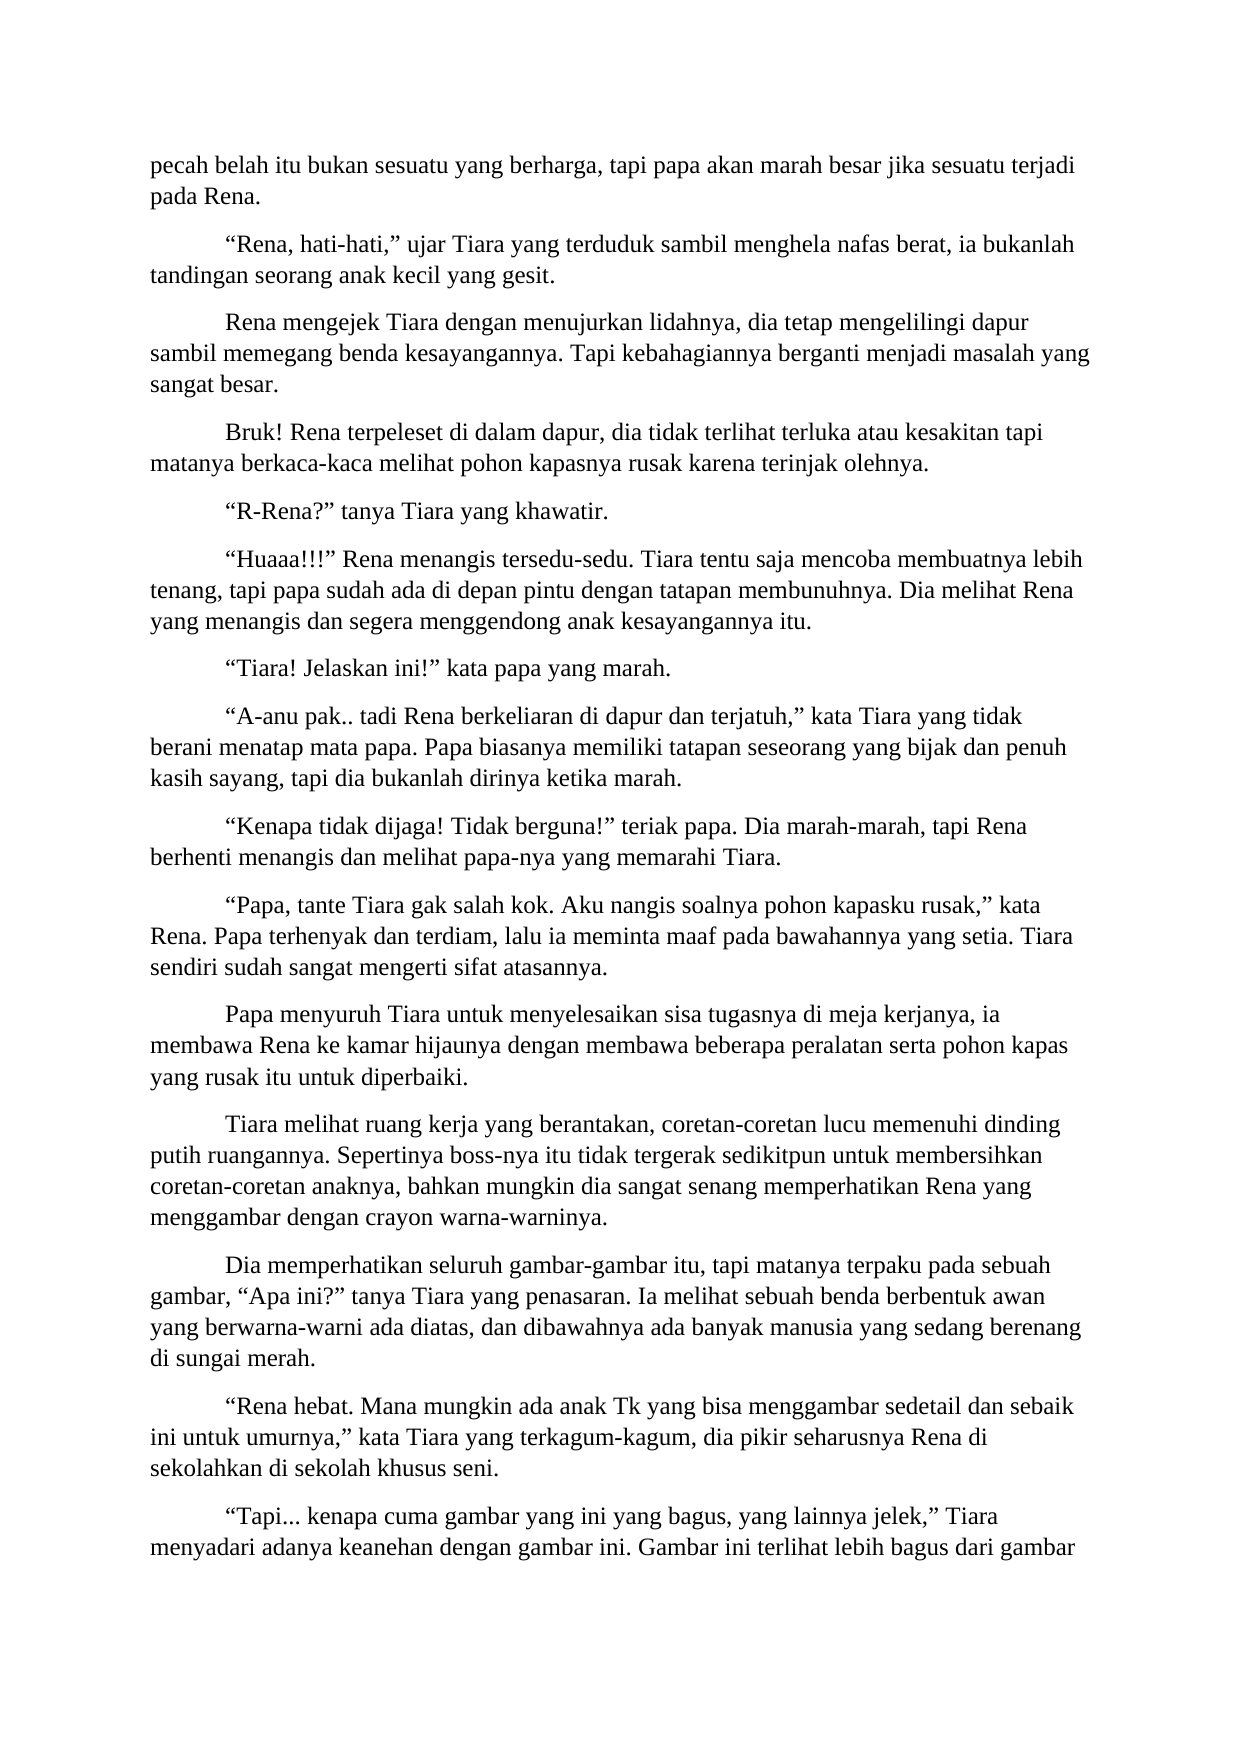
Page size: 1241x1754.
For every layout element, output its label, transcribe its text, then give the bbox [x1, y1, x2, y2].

text “Papa, tante Tiara gak salah kok. Aku nangis soalnya pohon kapasku rusak,” kata Rena. Papa terhenyak dan terdiam, lalu ia meminta maaf pada bawahannya yang setia. Tiara sendiri sudah sangat mengerti sifat atasannya. [150, 890, 1090, 981]
text “R-Rena?” tanya Tiara yang khawatir. [150, 496, 1090, 525]
text “Kenapa tidak dijaga! Tidak berguna!” teriak papa. Dia marah-marah, tapi Rena berhenti menangis dan melihat papa-nya yang memarahi Tiara. [150, 811, 1090, 871]
text “Rena hebat. Mana mungkin ada anak Tk yang bisa menggambar sedetail dan sebaik ini untuk umurnya,” kata Tiara yang terkagum-kagum, dia pikir seharusnya Rena di sekolahkan di sekolah khusus seni. [150, 1391, 1090, 1482]
text Papa menyuruh Tiara untuk menyelesaikan sisa tugasnya di meja kerjanya, ia membawa Rena ke kamar hijaunya dengan membawa beberapa peralatan serta pohon kapas yang rusak itu untuk diperbaiki. [150, 999, 1090, 1090]
text “Rena, hati-hati,” ujar Tiara yang terduduk sambil menghela nafas berat, ia bukanlah tandingan seorang anak kecil yang gesit. [150, 229, 1090, 288]
text Dia memperhatikan seluruh gambar-gambar itu, tapi matanya terpaku pada sebuah gambar, “Apa ini?” tanya Tiara yang penasaran. Ia melihat sebuah benda berbentuk awan yang berwarna-warni ada diatas, dan dibawahnya ada banyak manusia yang sedang berenang di sungai merah. [150, 1250, 1090, 1372]
text “Tiara! Jelaskan ini!” kata papa yang marah. [150, 653, 1090, 682]
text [150, 150, 1090, 210]
text “Huaaa!!!” Rena menangis tersedu-sedu. Tiara tentu saja mencoba membuatnya lebih tenang, tapi papa sudah ada di depan pintu dengan tatapan membunuhnya. Dia melihat Rena yang menangis dan segera menggendong anak kesayangannya itu. [150, 544, 1090, 634]
text “A-anu pak.. tadi Rena berkeliaran di dapur dan terjatuh,” kata Tiara yang tidak berani menatap mata papa. Papa biasanya memiliki tatapan seseorang yang bijak dan penuh kasih sayang, tapi dia bukanlah dirinya ketika marah. [150, 701, 1090, 792]
text Tiara melihat ruang kerja yang berantakan, coretan-coretan lucu memenuhi dinding putih ruangannya. Sepertinya boss-nya itu tidak tergerak sedikitpun untuk membersihkan coretan-coretan anaknya, bahkan mungkin dia sangat senang memperhatikan Rena yang menggambar dengan crayon warna-warninya. [150, 1109, 1090, 1231]
text Rena mengejek Tiara dengan menujurkan lidahnya, dia tetap mengelilingi dapur sambil memegang benda kesayangannya. Tapi kebahagiannya berganti menjadi masalah yang sangat besar. [150, 307, 1090, 398]
text Bruk! Rena terpeleset di dalam dapur, dia tidak terlihat terluka atau kesakitan tapi matanya berkaca-kaca melihat pohon kapasnya rusak karena terinjak olehnya. [150, 417, 1090, 477]
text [150, 1501, 1090, 1561]
